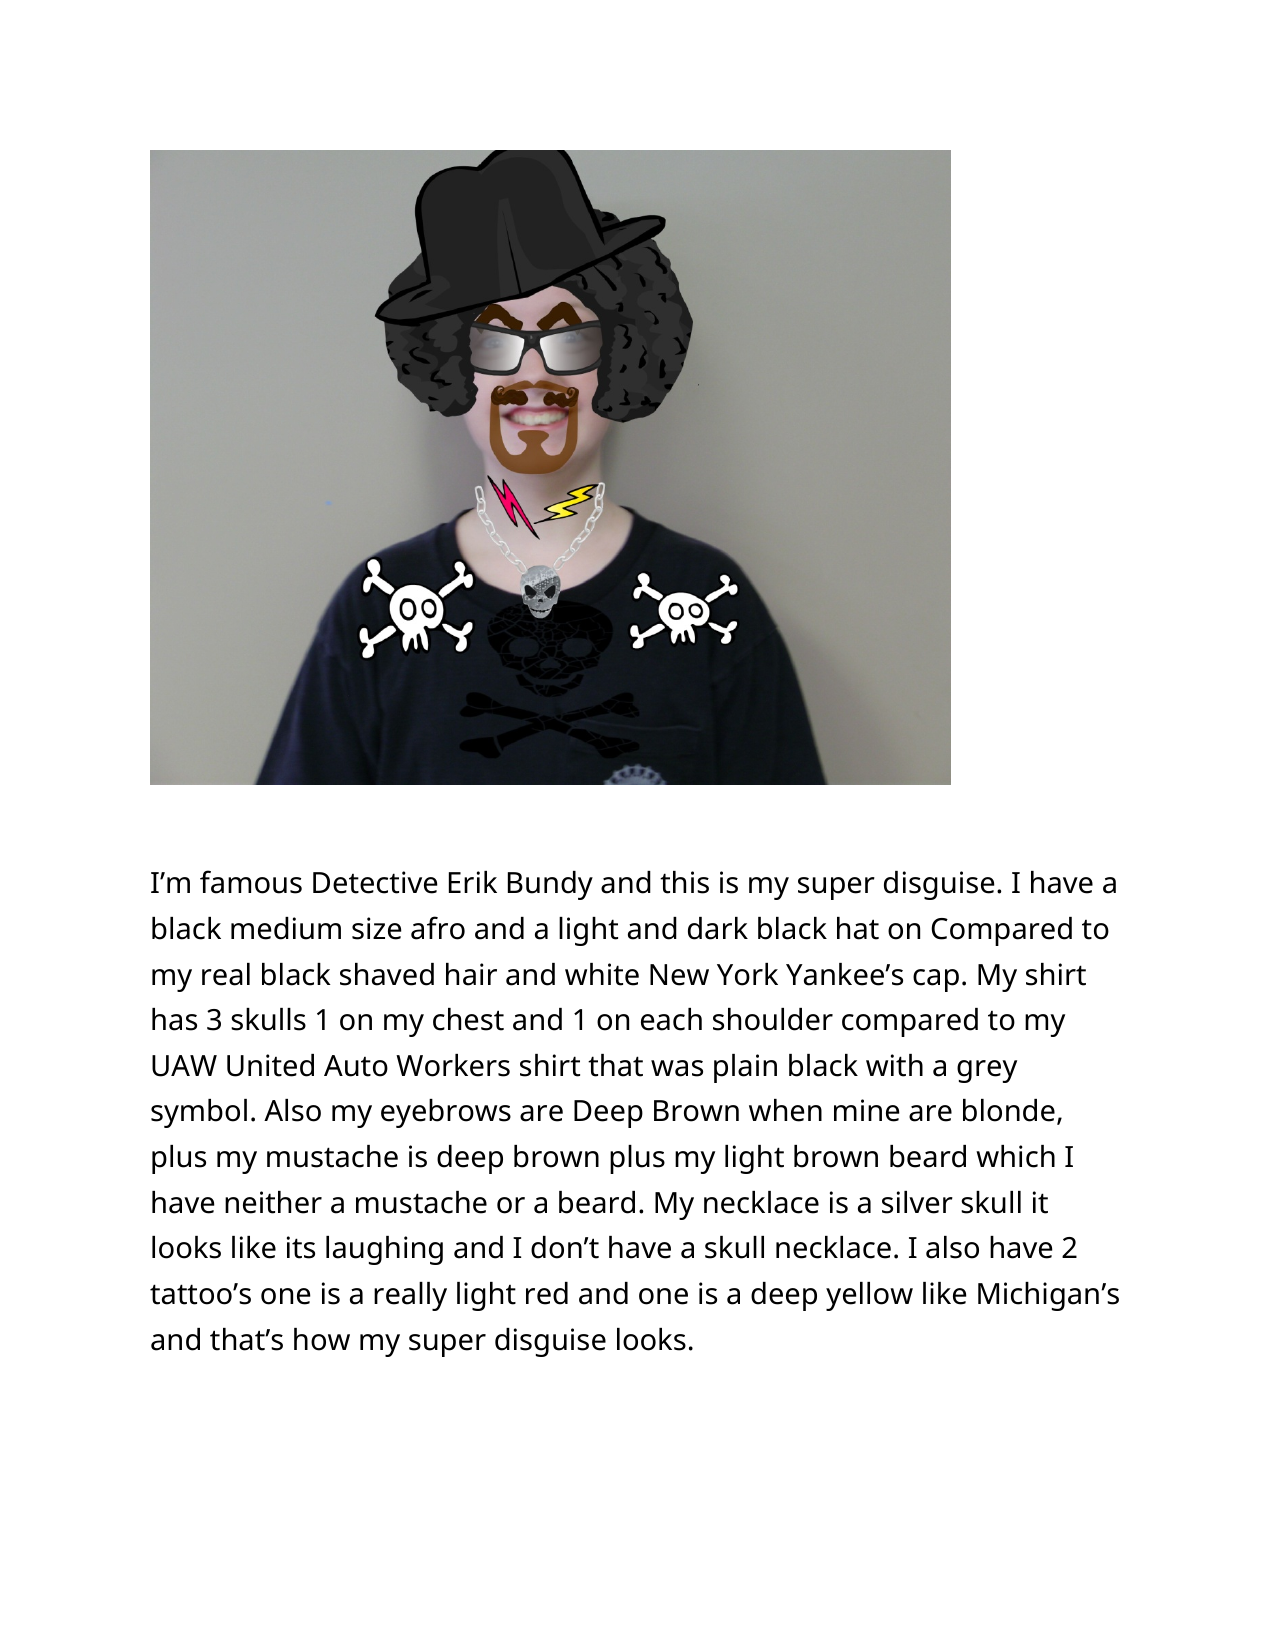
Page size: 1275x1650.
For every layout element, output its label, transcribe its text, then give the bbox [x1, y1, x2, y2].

text I’m famous Detective Erik Bundy and this is my super disguise. I have a black medium size afro and a light and dark black hat on Compared to my real black shaved hair and white New York Yankee’s cap. My shirt has 3 skulls 1 on my chest and 1 on each shoulder compared to my UAW United Auto Workers shirt that was plain black with a grey symbol. Also my eyebrows are Deep Brown when mine are blonde, plus my mustache is deep brown plus my light brown beard which I have neither a mustache or a beard. My necklace is a silver skull it looks like its laughing and I don’t have a skull necklace. I also have 2 tattoo’s one is a really light red and one is a deep yellow like Michigan’s and that’s how my super disguise looks. [150, 863, 1125, 1358]
picture [150, 150, 951, 785]
